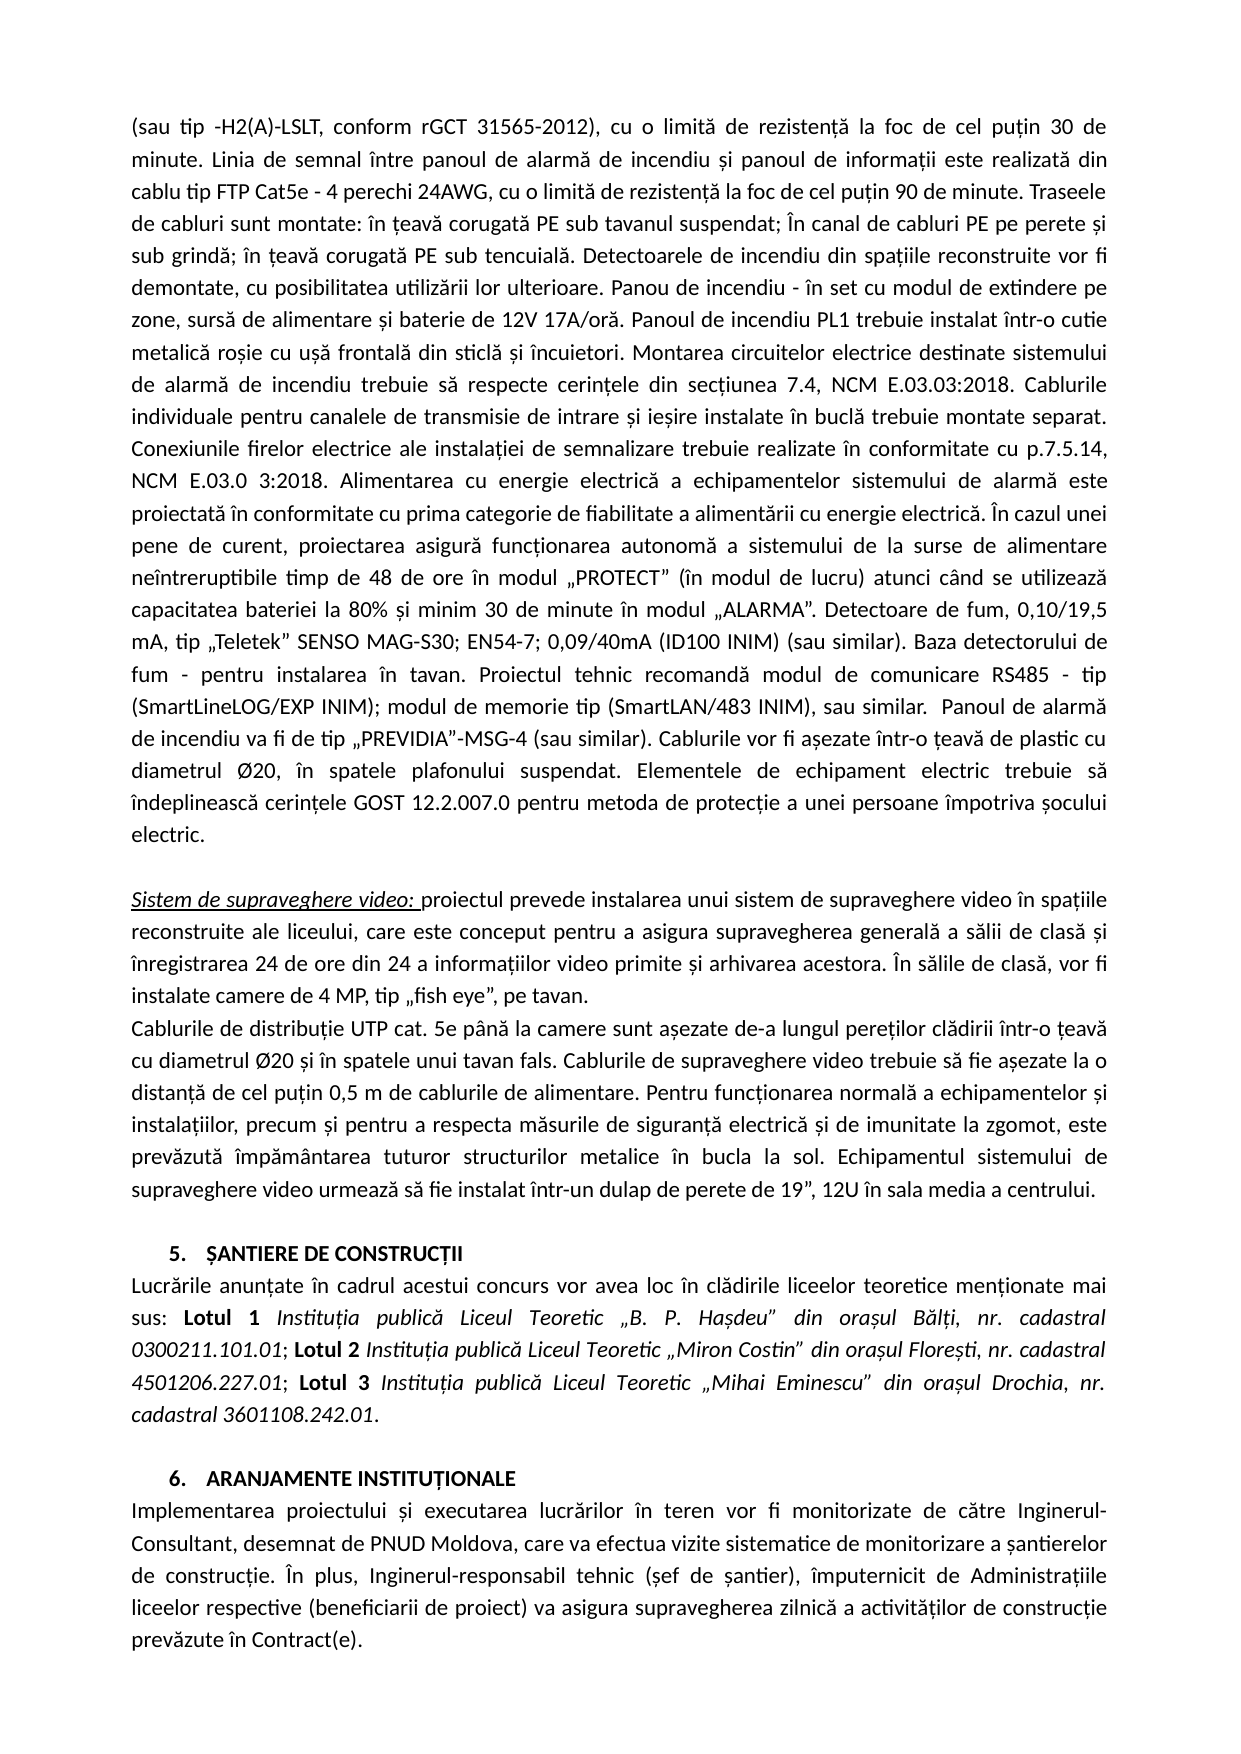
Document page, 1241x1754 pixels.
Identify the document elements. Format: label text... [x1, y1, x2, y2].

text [131, 112, 1109, 849]
list ȘANTIERE DE CONSTRUCȚII [169, 1239, 1109, 1267]
text Implementarea proiectului și executarea lucrărilor în teren vor fi monitorizate de către Inginerul-Consultant, desemnat de PNUD Moldova, care va efectua vizite sistematice de monitorizare a șantierelor de construcție. În plus, Inginerul-responsabil tehnic (șef de șantier), împuternicit de Administrațiile liceelor respective (beneficiarii de proiect) va asigura supravegherea zilnică a activităților de construcție prevăzute în Contract(e). [131, 1497, 1109, 1653]
text Sistem de supraveghere video: proiectul prevede instalarea unui sistem de supraveghere video în spațiile reconstruite ale liceului, care este conceput pentru a asigura supravegherea generală a sălii de clasă și înregistrarea 24 de ore din 24 a informațiilor video primite și arhivarea acestora. În sălile de clasă, vor fi instalate camere de 4 MP, tip „fish eye”, pe tavan. [131, 885, 1109, 1009]
text Lucrările anunțate în cadrul acestui concurs vor avea loc în clădirile liceelor teoretice menționate mai sus: Lotul 1 Instituția publică Liceul Teoretic „B. P. Hașdeu” din orașul Bălți, nr. cadastral 0300211.101.01; Lotul 2 Instituția publică Liceul Teoretic „Miron Costin” din orașul Florești, nr. cadastral 4501206.227.01; Lotul 3 Instituția publică Liceul Teoretic „Mihai Eminescu” din orașul Drochia, nr. cadastral 3601108.242.01. [131, 1271, 1109, 1428]
text Cablurile de distribuție UTP cat. 5e până la camere sunt așezate de-a lungul pereților clădirii într-o țeavă cu diametrul Ø20 și în spatele unui tavan fals. Cablurile de supraveghere video trebuie să fie așezate la o distanță de cel puțin 0,5 m de cablurile de alimentare. Pentru funcționarea normală a echipamentelor și instalațiilor, precum și pentru a respecta măsurile de siguranță electrică și de imunitate la zgomot, este prevăzută împământarea tuturor structurilor metalice în bucla la sol. Echipamentul sistemului de supraveghere video urmează să fie instalat într-un dulap de perete de 19”, 12U în sala media a centrului. [131, 1014, 1109, 1203]
subtitle ARANJAMENTE INSTITUȚIONALE [169, 1464, 1109, 1492]
